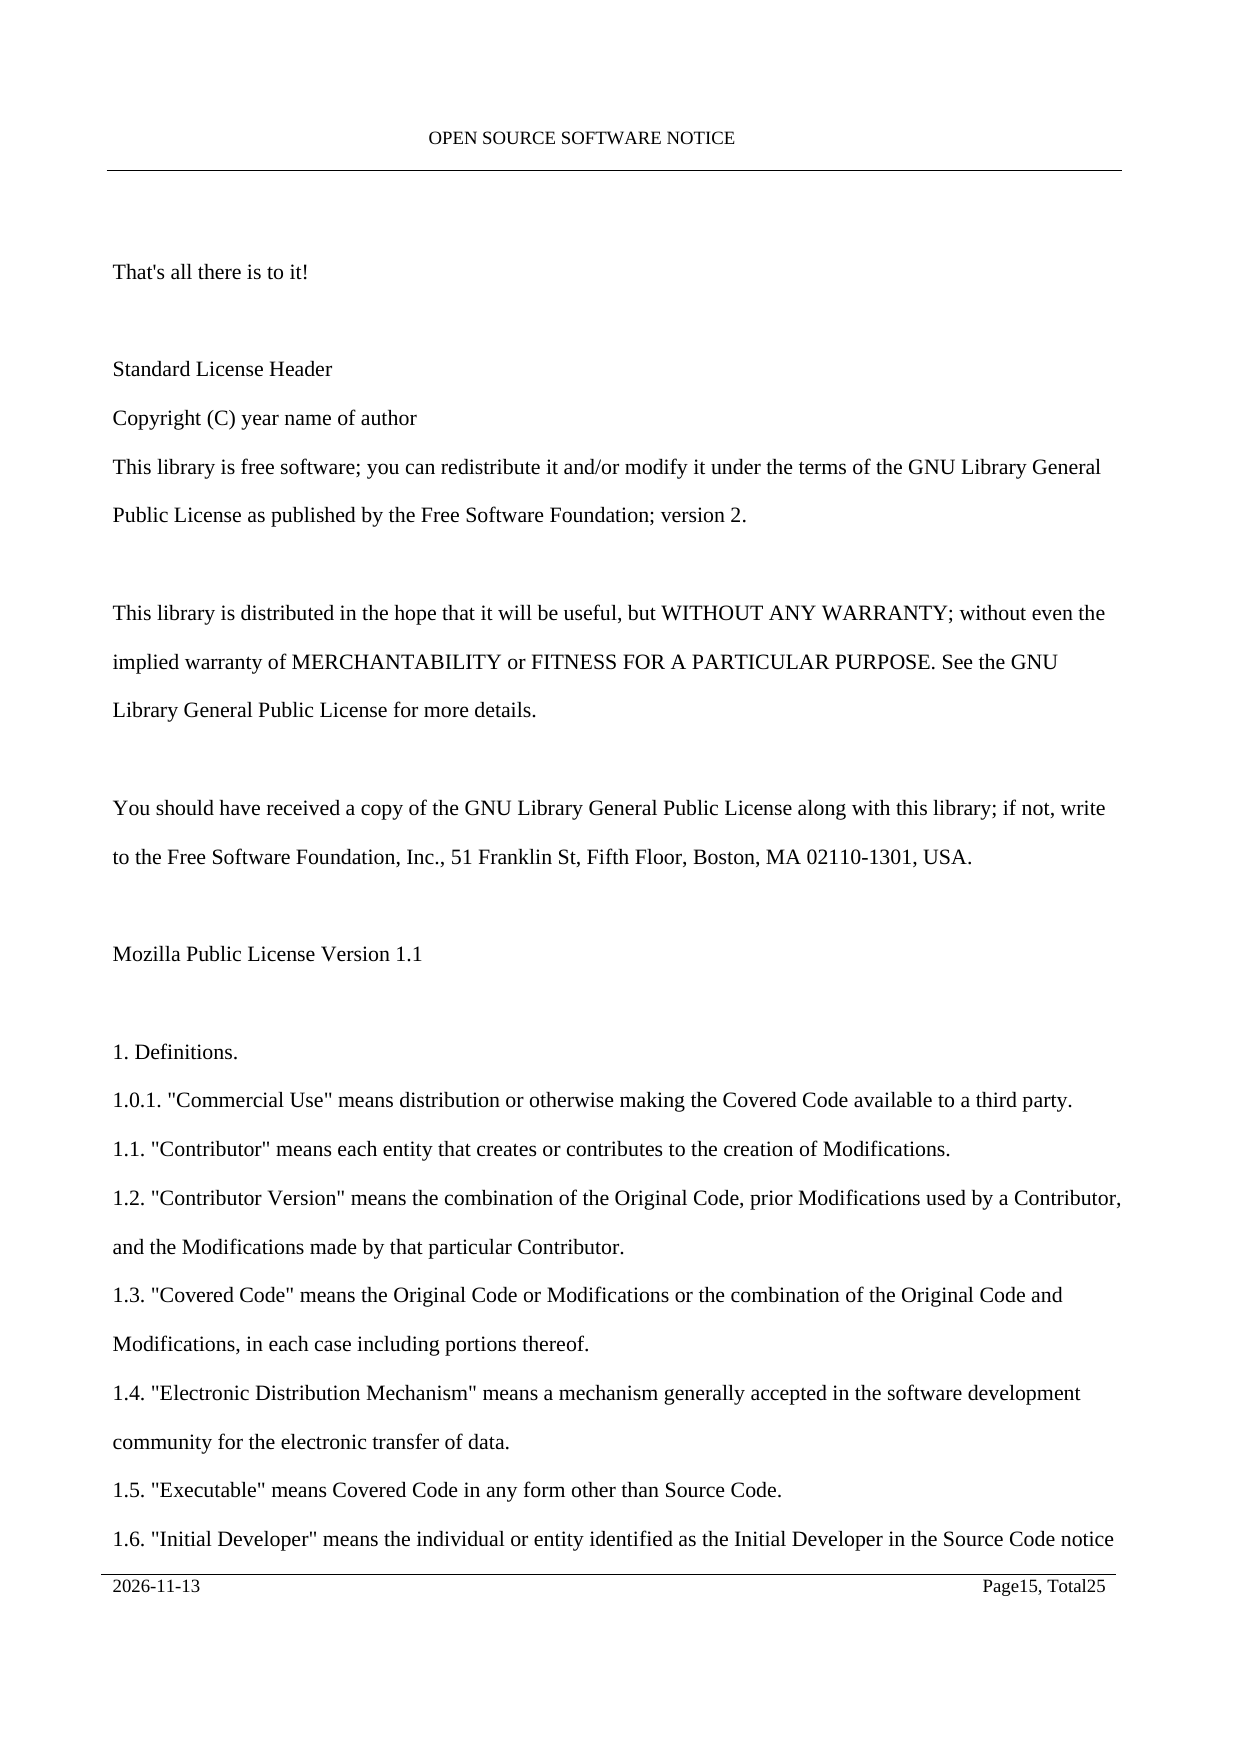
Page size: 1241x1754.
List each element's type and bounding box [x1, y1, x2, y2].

text [112, 206, 1128, 1555]
